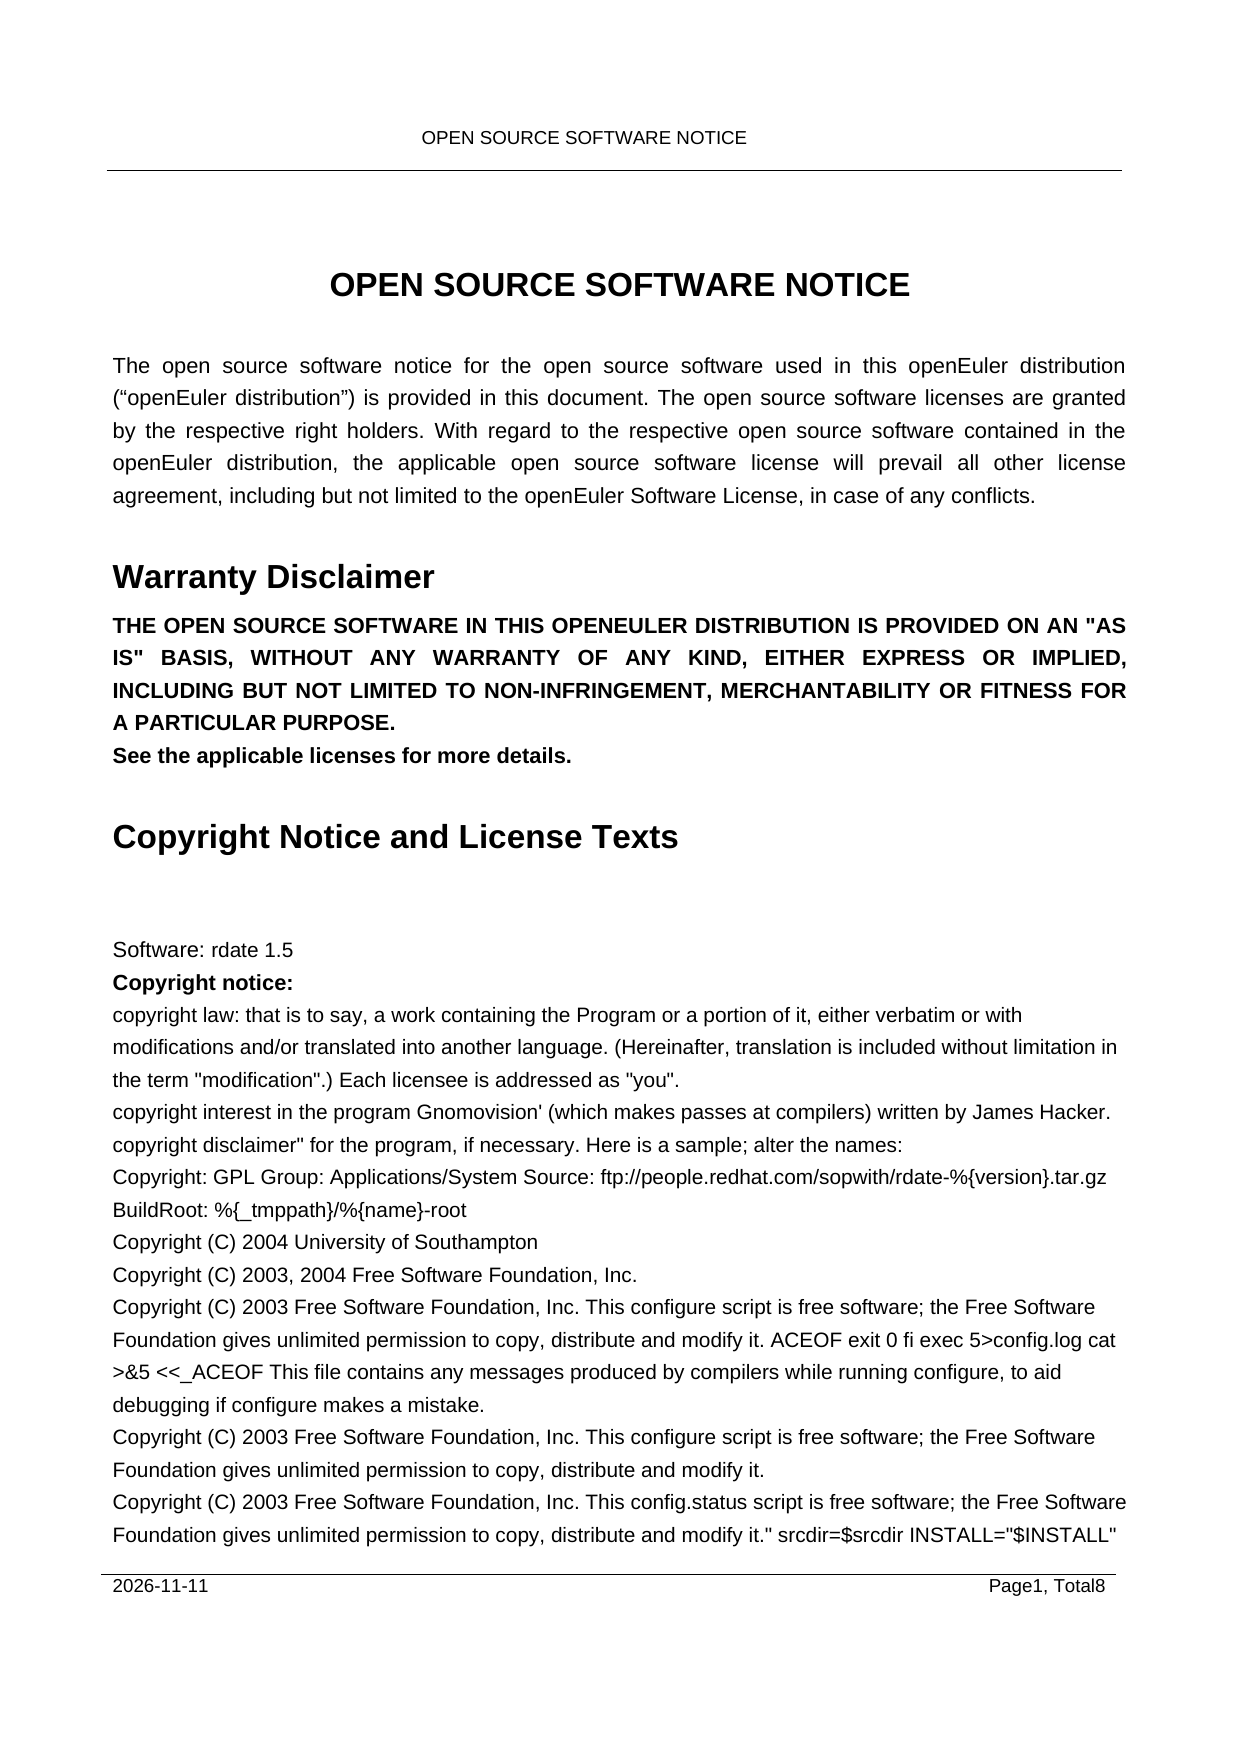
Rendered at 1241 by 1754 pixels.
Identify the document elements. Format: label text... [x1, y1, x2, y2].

text The open source software notice for the open source software used in this openEuler distribution (“openEuler distribution”) is provided in this document. The open source software licenses are granted by the respective right holders. With regard to the respective open source software contained in the openEuler distribution, the applicable open source software license will prevail all other license agreement, including but not limited to the openEuler Software License, in case of any conflicts. [112, 349, 1128, 511]
text Copyright (C) 2003, 2004 Free Software Foundation, Inc. [112, 1258, 1128, 1291]
text copyright law: that is to say, a work containing the Program or a portion of it, either verbatim or with modifications and/or translated into another language. (Hereinafter, translation is included without limitation in the term "modification".) Each licensee is addressed as "you". [112, 998, 1128, 1096]
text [112, 1486, 1128, 1551]
text Software: rdate 1.5 [112, 933, 1128, 966]
text Copyright (C) 2003 Free Software Foundation, Inc. This configure script is free software; the Free Software Foundation gives unlimited permission to copy, distribute and modify it. ACEOF exit 0 fi exec 5>config.log cat >&5 <<_ACEOF This file contains any messages produced by compilers while running configure, to aid debugging if configure makes a mistake. [112, 1291, 1128, 1421]
text Copyright (C) 2004 University of Southampton [112, 1226, 1128, 1258]
text Copyright notice: [112, 966, 1128, 998]
text OPEN SOURCE SOFTWARE NOTICE [112, 251, 1128, 316]
text copyright disclaimer" for the program, if necessary. Here is a sample; alter the names: [112, 1128, 1128, 1161]
text Copyright Notice and License Texts [112, 804, 1128, 869]
text Warranty Disclaimer [112, 544, 1128, 609]
text copyright interest in the program Gnomovision' (which makes passes at compilers) written by James Hacker. [112, 1096, 1128, 1128]
text THE OPEN SOURCE SOFTWARE IN THIS OPENEULER DISTRIBUTION IS PROVIDED ON AN "AS IS" BASIS, WITHOUT ANY WARRANTY OF ANY KIND, EITHER EXPRESS OR IMPLIED, INCLUDING BUT NOT LIMITED TO NON-INFRINGEMENT, MERCHANTABILITY OR FITNESS FOR A PARTICULAR PURPOSE. See the applicable licenses for more details. [112, 609, 1128, 771]
text Copyright (C) 2003 Free Software Foundation, Inc. This configure script is free software; the Free Software Foundation gives unlimited permission to copy, distribute and modify it. [112, 1421, 1128, 1486]
text Copyright: GPL Group: Applications/System Source: ftp://people.redhat.com/sopwith/rdate-%{version}.tar.gz BuildRoot: %{_tmppath}/%{name}-root [112, 1161, 1128, 1226]
